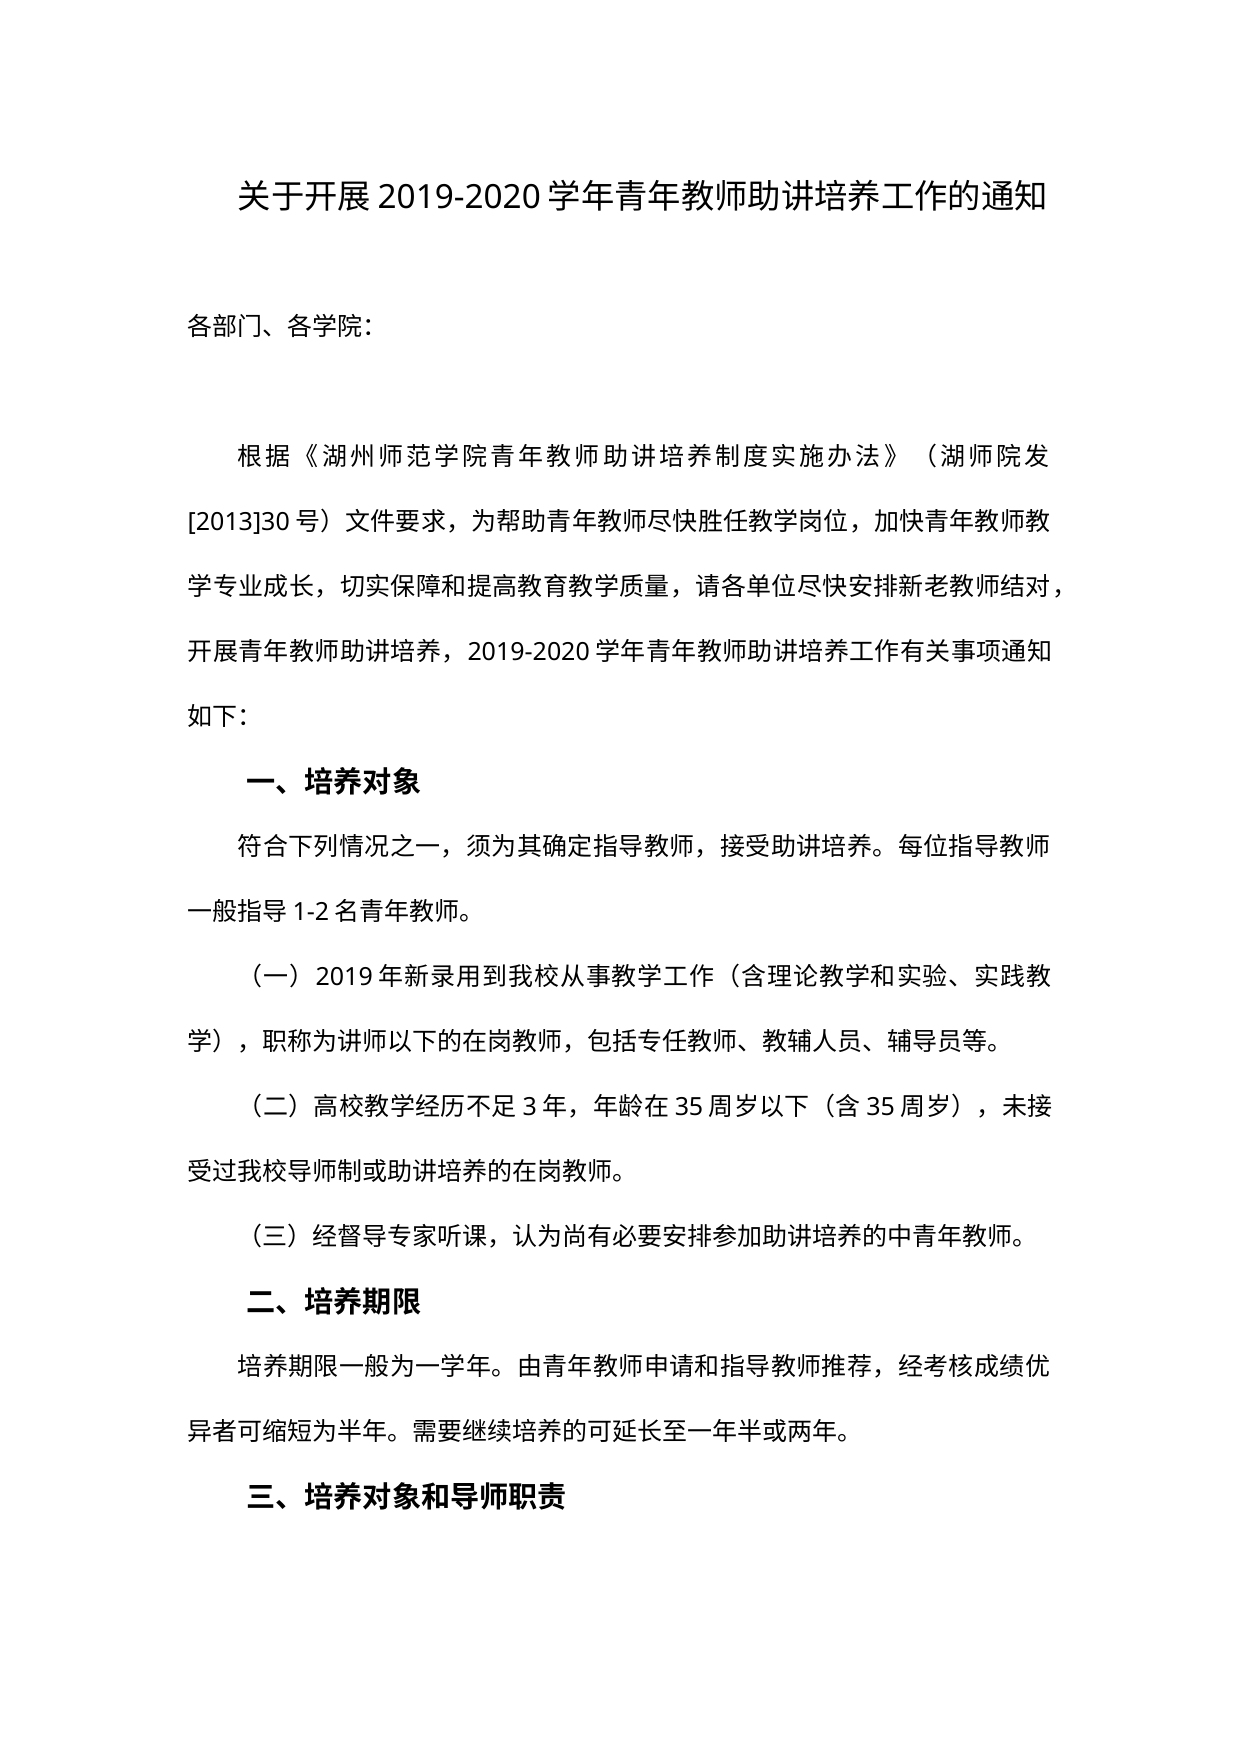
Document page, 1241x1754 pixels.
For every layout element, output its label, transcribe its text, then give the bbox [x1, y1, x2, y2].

text 一、培养对象 [187, 747, 1053, 812]
text （二）高校教学经历不足3年，年龄在35周岁以下（含35周岁），未接受过我校导师制或助讲培养的在岗教师。 [187, 1072, 1053, 1202]
text 关于开展2019-2020学年青年教师助讲培养工作的通知 [187, 162, 1053, 227]
text （三）经督导专家听课，认为尚有必要安排参加助讲培养的中青年教师。 [187, 1202, 1053, 1267]
text （一）2019年新录用到我校从事教学工作（含理论教学和实验、实践教学），职称为讲师以下的在岗教师，包括专任教师、教辅人员、辅导员等。 [187, 942, 1053, 1072]
text 二、培养期限 [187, 1267, 1053, 1332]
text 培养期限一般为一学年。由青年教师申请和指导教师推荐，经考核成绩优异者可缩短为半年。需要继续培养的可延长至一年半或两年。 [187, 1332, 1053, 1462]
text 各部门、各学院： [187, 292, 1053, 357]
text 三、培养对象和导师职责 [187, 1462, 1053, 1527]
text 根据《湖州师范学院青年教师助讲培养制度实施办法》（湖师院发[2013]30号）文件要求，为帮助青年教师尽快胜任教学岗位，加快青年教师教学专业成长，切实保障和提高教育教学质量，请各单位尽快安排新老教师结对，开展青年教师助讲培养，2019-2020学年青年教师助讲培养工作有关事项通知如下： [187, 422, 1053, 747]
text 符合下列情况之一，须为其确定指导教师，接受助讲培养。每位指导教师一般指导1-2名青年教师。 [187, 812, 1053, 942]
